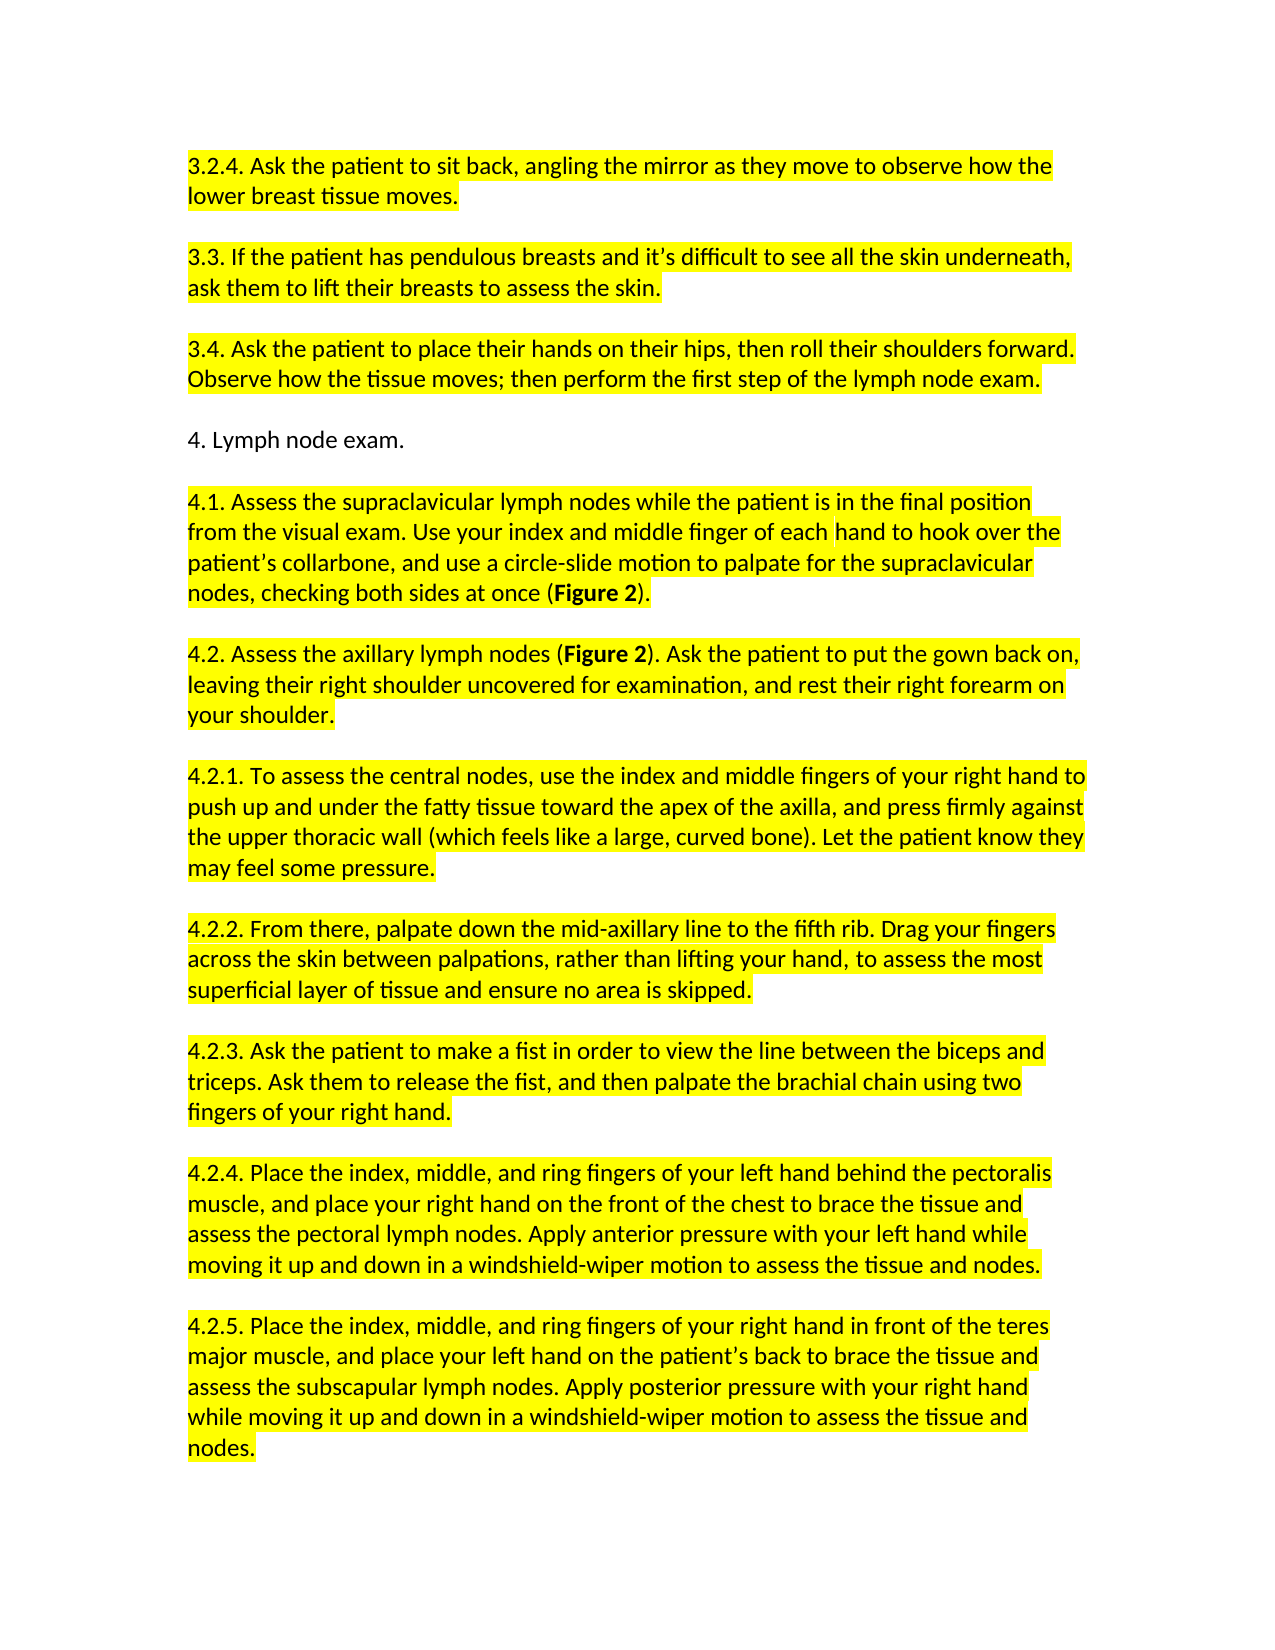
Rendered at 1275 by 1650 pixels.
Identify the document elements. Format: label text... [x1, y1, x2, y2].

text 4.2.5. Place the index, middle, and ring fingers of your right hand in front of the teres major muscle, and place your left hand on the patient’s back to brace the tissue and assess the subscapular lymph nodes. Apply posterior pressure with your right hand while moving it up and down in a windshield-wiper motion to assess the tissue and nodes. [256, 1310, 1087, 1462]
text 4.2. Assess the axillary lymph nodes (Figure 2). Ask the patient to put the gown back on, leaving their right shoulder uncovered for examination, and rest their right forearm on your shoulder. [335, 638, 1087, 730]
text 4.1. Assess the supraclavicular lymph nodes while the patient is in the final position from the visual exam. Use your index and middle finger of each hand to hook over the patient’s collarbone, and use a circle-slide motion to palpate for the supraclavicular nodes, checking both sides at once (Figure 2). [651, 486, 1087, 608]
text 4.2.3. Ask the patient to make a fist in order to view the line between the biceps and triceps. Ask them to release the fist, and then palpate the brachial chain using two fingers of your right hand. [452, 1035, 1087, 1127]
text 4.2.1. To assess the central nodes, use the index and middle fingers of your right hand to push up and under the fatty tissue toward the apex of the axilla, and press firmly against the upper thoracic wall (which feels like a large, curved bone). Let the patient know they may feel some pressure. [436, 791, 1087, 882]
text 4. Lymph node exam. [187, 425, 1087, 455]
text 4.2.2. From there, palpate down the mid-axillary line to the fifth rib. Drag your fingers across the skin between palpations, rather than lifting your hand, to assess the most superficial layer of tissue and ensure no area is skipped. [187, 913, 1087, 1004]
text 3.2.4. Ask the patient to sit back, angling the mirror as they move to observe how the lower breast tissue moves. [459, 150, 1087, 211]
text 3.3. If the patient has pendulous breasts and it’s difficult to see all the skin underneath, ask them to lift their breasts to assess the skin. [662, 242, 1087, 303]
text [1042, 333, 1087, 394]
